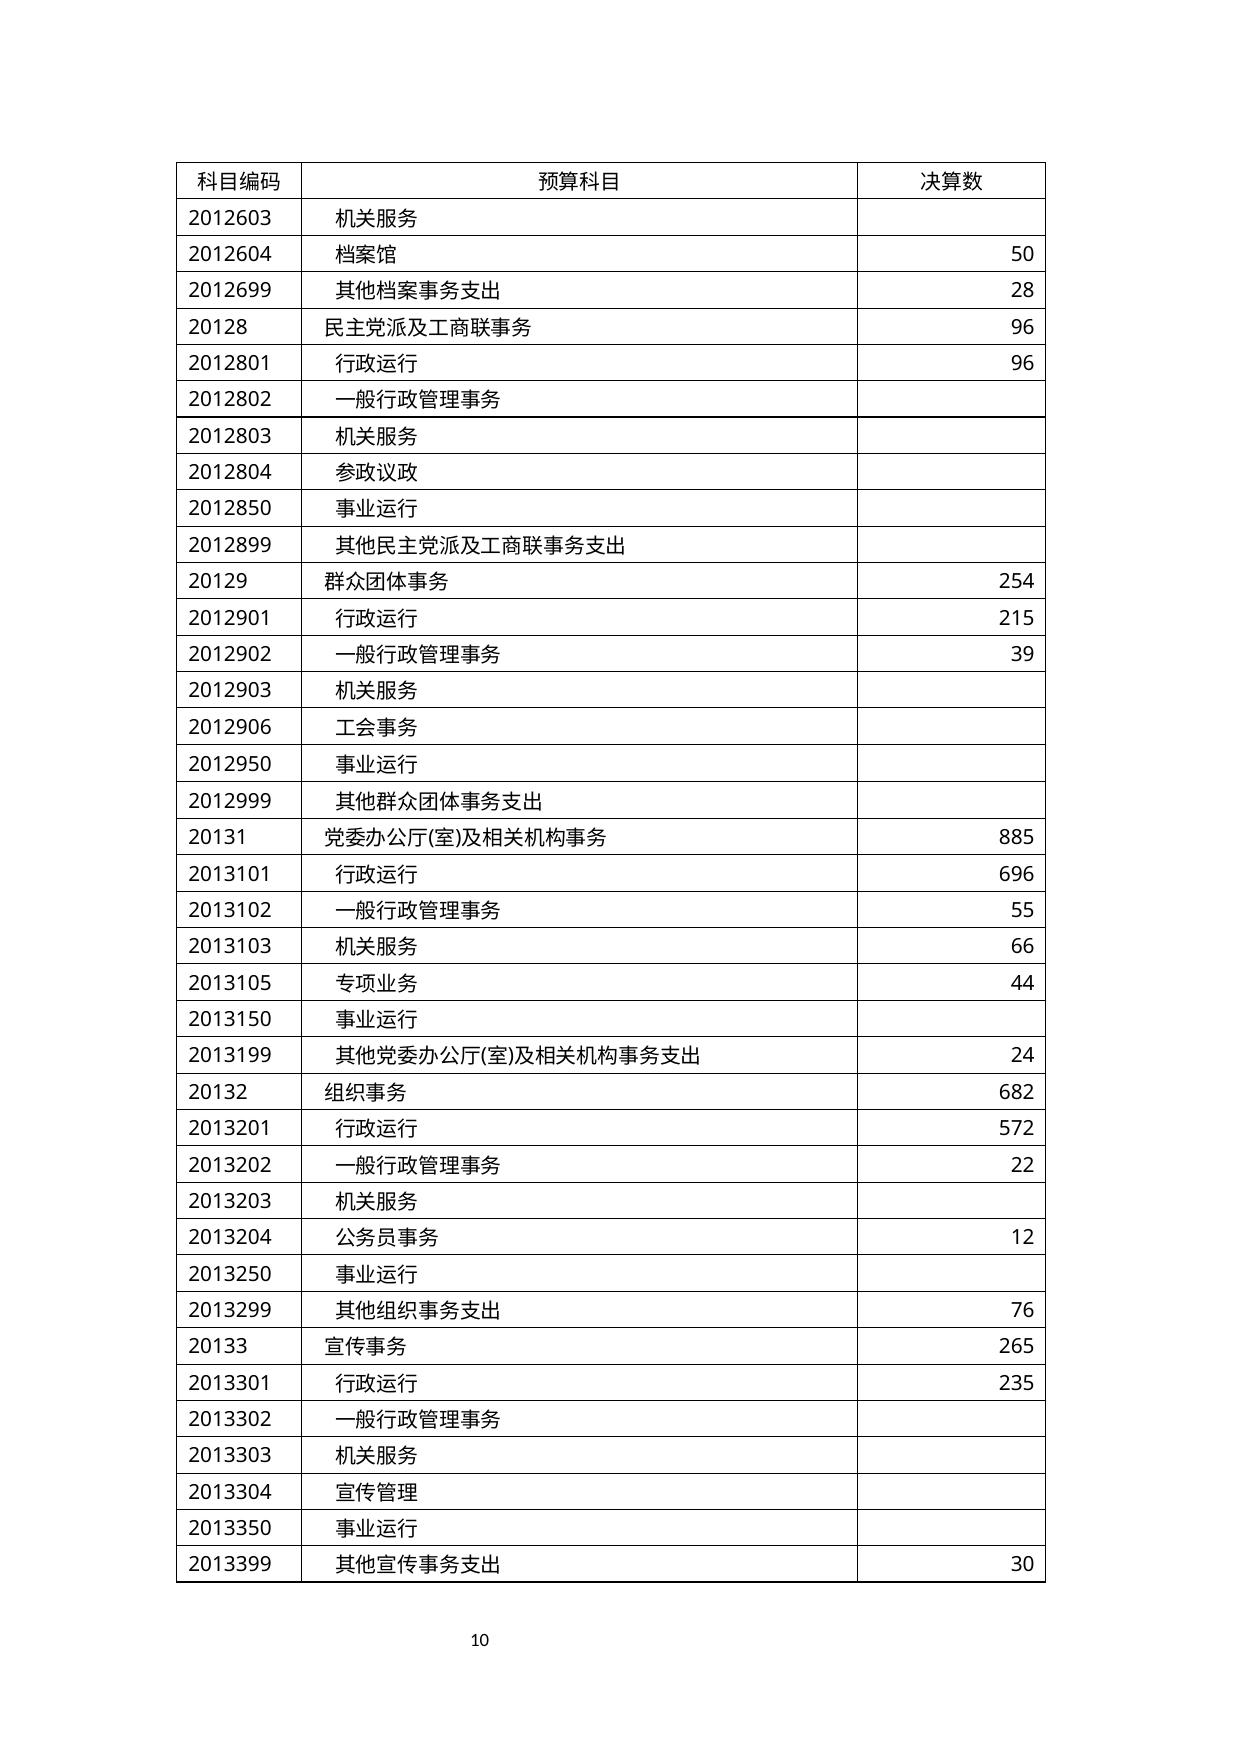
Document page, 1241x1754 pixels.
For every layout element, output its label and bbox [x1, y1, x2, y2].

table_cell [177, 599, 301, 634]
table_cell [858, 1110, 1045, 1145]
table_cell [302, 309, 857, 344]
table_cell [302, 381, 857, 416]
table_cell [177, 1365, 301, 1400]
table_cell [177, 199, 301, 235]
table_cell [302, 1183, 857, 1218]
table_cell [858, 272, 1045, 307]
table_cell [177, 1183, 301, 1218]
table_cell [302, 782, 857, 818]
table_cell [177, 855, 301, 891]
table_cell [858, 1255, 1045, 1291]
table_cell [302, 1074, 857, 1109]
table_cell [858, 819, 1045, 854]
table_cell [177, 345, 301, 380]
table_cell [302, 708, 857, 744]
table_cell [177, 527, 301, 562]
table_cell [177, 1510, 301, 1545]
table_cell [858, 892, 1045, 927]
table_cell [177, 1292, 301, 1327]
table_cell [302, 1255, 857, 1291]
table_cell [858, 928, 1045, 963]
table_cell [177, 1255, 301, 1291]
table_cell [302, 1110, 857, 1145]
table_cell [177, 454, 301, 489]
table_cell [177, 490, 301, 526]
table_cell [858, 1292, 1045, 1327]
table_cell [302, 1037, 857, 1073]
table_cell [302, 563, 857, 598]
table_cell [302, 672, 857, 707]
table_cell [858, 1183, 1045, 1218]
table_cell [177, 1401, 301, 1436]
table_cell [177, 964, 301, 1000]
table_cell [177, 418, 301, 453]
table_cell [177, 745, 301, 781]
table_cell [302, 819, 857, 854]
table_cell [858, 1001, 1045, 1036]
table_cell [302, 1510, 857, 1545]
table_cell [302, 527, 857, 562]
table_cell [177, 1074, 301, 1109]
table_cell [858, 1074, 1045, 1109]
table_cell [302, 1292, 857, 1327]
table_cell [858, 527, 1045, 562]
table_cell [302, 1546, 857, 1581]
table_cell [302, 1437, 857, 1472]
table_cell [177, 1110, 301, 1145]
table_cell [858, 964, 1045, 1000]
table_cell [177, 782, 301, 818]
table_cell [858, 782, 1045, 818]
table_cell [858, 1401, 1045, 1436]
table_cell [858, 636, 1045, 671]
table_cell [177, 272, 301, 307]
table_cell [177, 1546, 301, 1581]
table_cell [177, 1001, 301, 1036]
table_cell [302, 1001, 857, 1036]
table_cell [302, 745, 857, 781]
table_cell [858, 563, 1045, 598]
table_cell [858, 672, 1045, 707]
table_cell [177, 1474, 301, 1509]
table_cell [177, 381, 301, 416]
table_cell [177, 819, 301, 854]
table_cell [858, 1437, 1045, 1472]
table_cell [858, 345, 1045, 380]
table_cell [302, 199, 857, 235]
table_cell [302, 1401, 857, 1436]
table_cell [302, 855, 857, 891]
table_cell [302, 1365, 857, 1400]
table_cell [858, 1146, 1045, 1182]
table_cell [302, 454, 857, 489]
table_cell [858, 381, 1045, 416]
table_cell [302, 345, 857, 380]
table_cell [302, 1474, 857, 1509]
table_cell [858, 1037, 1045, 1073]
table_cell [858, 708, 1045, 744]
table_cell [177, 1146, 301, 1182]
table_cell [858, 1219, 1045, 1254]
table_cell [858, 855, 1045, 891]
table_cell [858, 1474, 1045, 1509]
table_header [177, 163, 301, 198]
table_cell [177, 236, 301, 271]
table_cell [177, 1437, 301, 1472]
table_cell [177, 1037, 301, 1073]
table_cell [302, 272, 857, 307]
table_cell [858, 454, 1045, 489]
table_cell [177, 563, 301, 598]
table_cell [302, 892, 857, 927]
table_cell [302, 599, 857, 634]
table_cell [302, 964, 857, 1000]
table_cell [177, 708, 301, 744]
table_cell [177, 928, 301, 963]
table_cell [302, 928, 857, 963]
table_cell [858, 745, 1045, 781]
table_cell [302, 1328, 857, 1363]
table_cell [302, 1146, 857, 1182]
table_cell [858, 199, 1045, 235]
table_cell [858, 490, 1045, 526]
table_cell [302, 1219, 857, 1254]
table_cell [858, 599, 1045, 634]
table_cell [302, 236, 857, 271]
table_header [858, 163, 1045, 198]
table_cell [858, 1365, 1045, 1400]
table_cell [302, 490, 857, 526]
table_cell [177, 636, 301, 671]
table_cell [858, 1546, 1045, 1581]
table_cell [858, 236, 1045, 271]
table_header [302, 163, 857, 198]
table_cell [177, 309, 301, 344]
table_cell [302, 636, 857, 671]
table_cell [858, 418, 1045, 453]
table_cell [858, 309, 1045, 344]
table_cell [858, 1328, 1045, 1363]
table_cell [177, 892, 301, 927]
table_cell [177, 1328, 301, 1363]
table_cell [302, 418, 857, 453]
table_cell [177, 1219, 301, 1254]
table_cell [858, 1510, 1045, 1545]
table_cell [177, 672, 301, 707]
